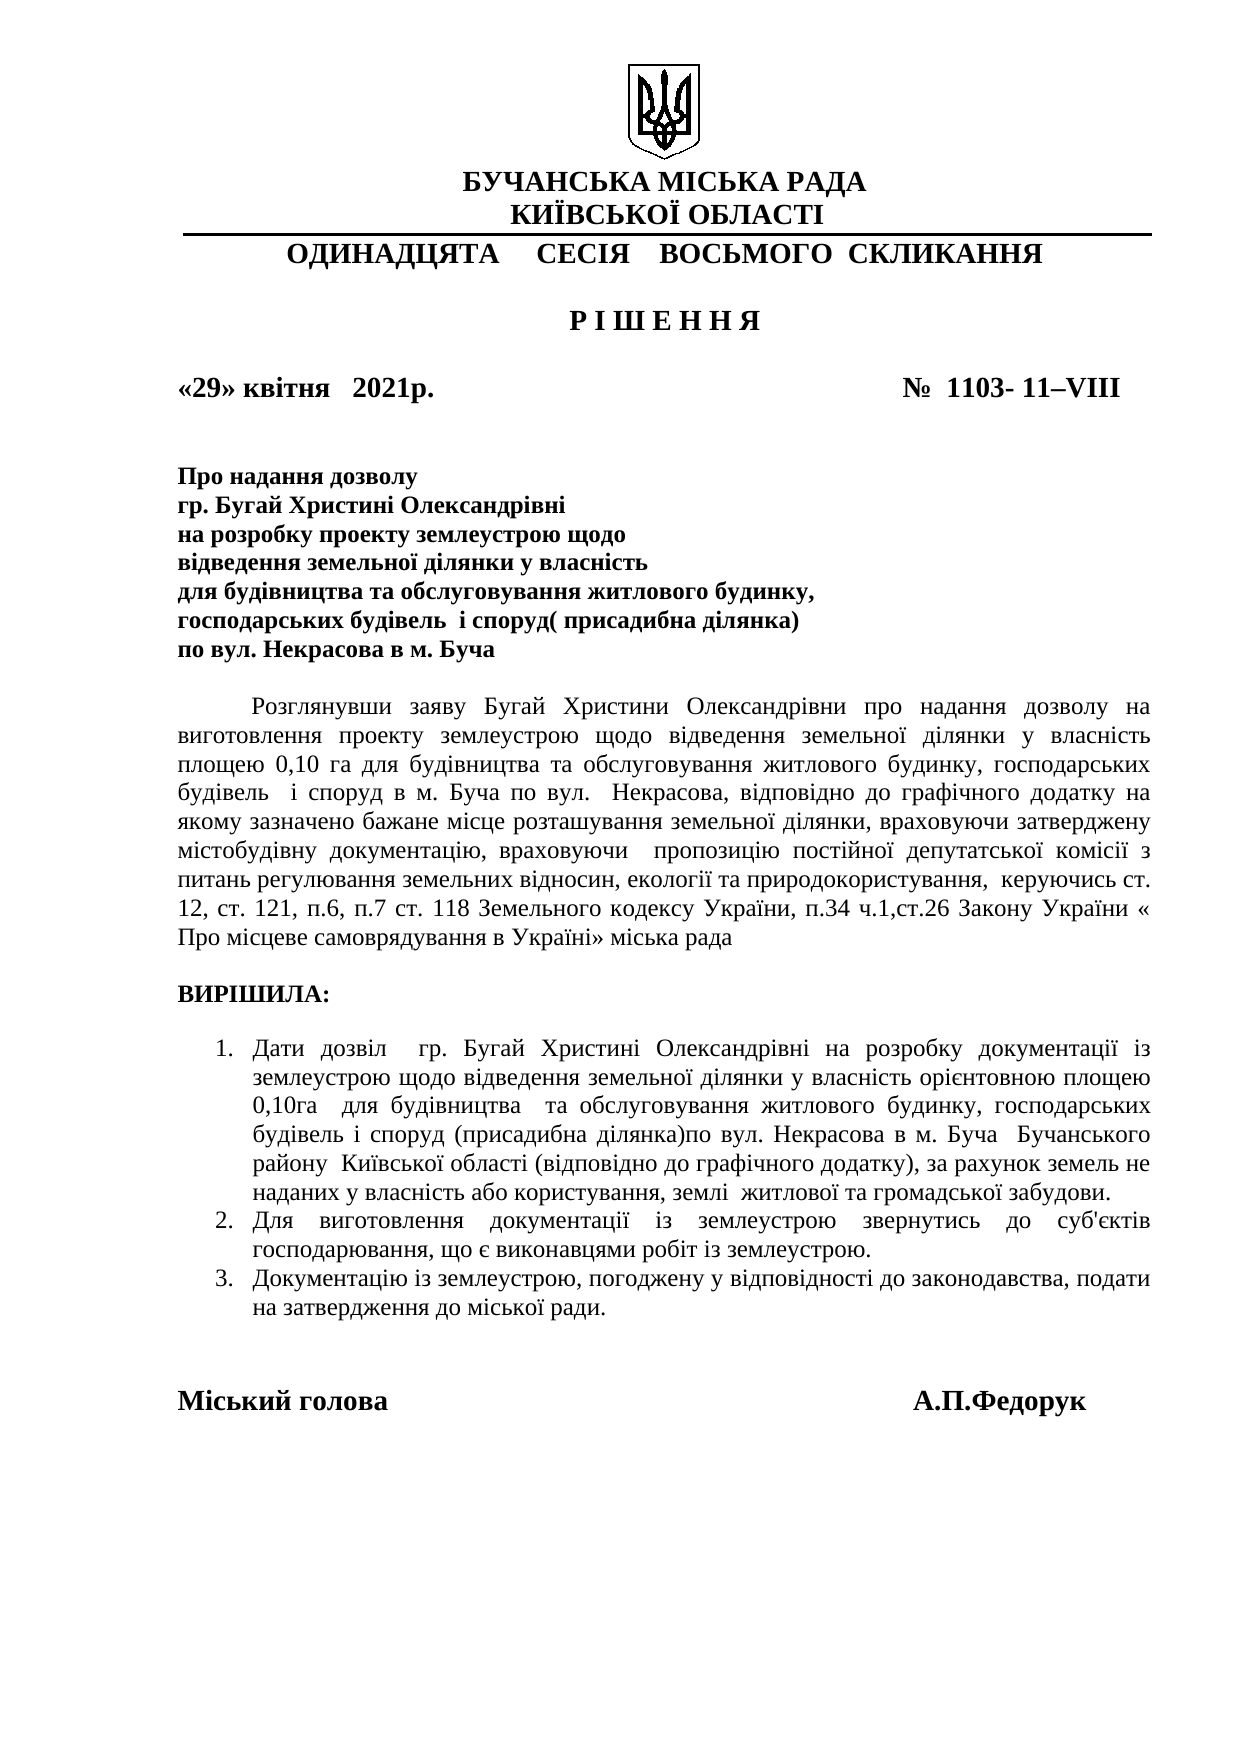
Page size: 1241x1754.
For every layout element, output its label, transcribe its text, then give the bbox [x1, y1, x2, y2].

text ВИРІШИЛА: [177, 979, 1152, 1008]
text на розробку проекту землеустрою щодо [177, 519, 1152, 547]
list Документацію із землеустрою, погоджену у відповідності до законодавства, подати на затвердження до міської ради. [215, 1263, 1152, 1320]
text КИЇВСЬКОЇ ОБЛАСТІ [183, 197, 1152, 233]
text ОДИНАДЦЯТА СЕСІЯ ВОСЬМОГО СКЛИКАННЯ [177, 236, 1152, 269]
text Р І Ш Е Н Н Я [177, 303, 1152, 337]
text Про надання дозволу [177, 461, 1152, 490]
text по вул. Некрасова в м. Буча [177, 634, 1152, 662]
text Міський голова А.П.Федорук [177, 1383, 1152, 1416]
text відведення земельної ділянки у власність [177, 547, 1152, 576]
text для будівництва та обслуговування житлового будинку, [177, 576, 1152, 605]
text «29» квітня 2021р. № 1103- 11–VІІІ [177, 370, 1152, 404]
text БУЧАНСЬКА МІСЬКА РАДА [177, 164, 1152, 197]
list Дати дозвіл гр. Бугай Христині Олександрівні на розробку документації із землеустрою щодо відведення земельної ділянки у власність орієнтовною площею 0,10га для будівництва та обслуговування житлового будинку, господарських будівель і споруд (присадибна ділянка)по вул. Некрасова в м. Буча Бучанського району Київської області (відповідно до графічного додатку), за рахунок земель не наданих у власність або користування, землі житлової та громадської забудови. [215, 1033, 1152, 1205]
text господарських будівель і споруд( присадибна ділянка) [177, 605, 1152, 634]
text Розглянувши заяву Бугай Христини Олександрівни про надання дозволу на виготовлення проекту землеустрою щодо відведення земельної ділянки у власність площею 0,10 га для будівництва та обслуговування житлового будинку, господарських будівель і споруд в м. Буча по вул. Некрасова, відповідно до графічного додатку на якому зазначено бажане місце розташування земельної ділянки, враховуючи затверджену містобудівну документацію, враховуючи пропозицію постійної депутатської комісії з питань регулювання земельних відносин, екології та природокористування, керуючись ст. 12, ст. 121, п.6, п.7 ст. 118 Земельного кодексу України, п.34 ч.1,ст.26 Закону України « Про місцеве самоврядування в Україні» міська рада [177, 691, 1152, 950]
list Для виготовлення документації із землеустрою звернутись до суб'єктів господарювання, що є виконавцями робіт із землеустрою. [215, 1205, 1152, 1263]
text гр. Бугай Христині Олександрівні [177, 490, 1152, 519]
